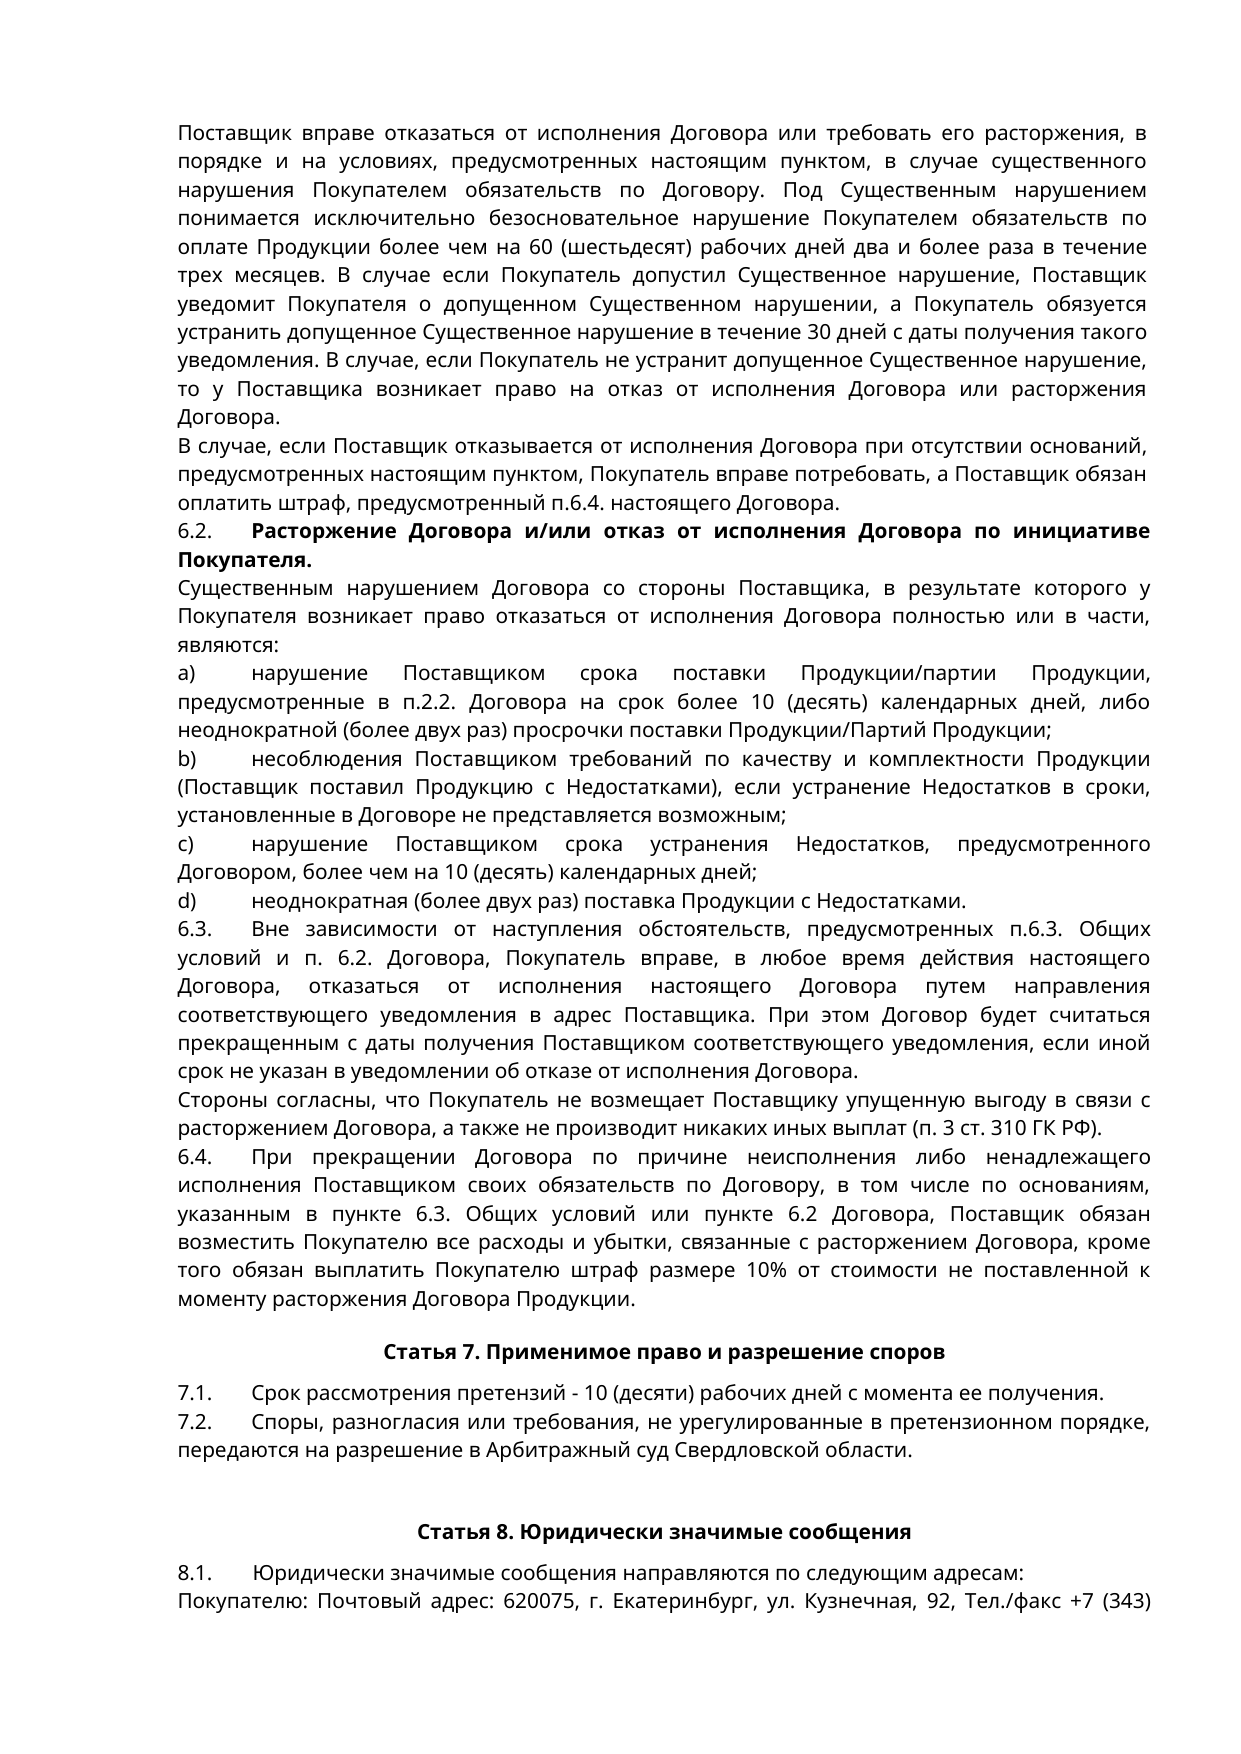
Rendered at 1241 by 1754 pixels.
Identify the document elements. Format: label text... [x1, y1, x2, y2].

list несоблюдения Поставщиком требований по качеству и комплектности Продукции (Поставщик поставил Продукцию с Недостатками), если устранение Недостатков в сроки, установленные в Договоре не представляется возможным; [177, 744, 1152, 829]
list Существенным нарушением Договора со стороны Поставщика, в результате которого у Покупателя возникает право отказаться от исполнения Договора полностью или в части, являются: [177, 573, 1152, 658]
list Поставщик вправе отказаться от исполнения Договора или требовать его расторжения, в порядке и на условиях, предусмотренных настоящим пунктом, в случае существенного нарушения Покупателем обязательств по Договору. Под Существенным нарушением понимается исключительно безосновательное нарушение Покупателем обязательств по оплате Продукции более чем на 60 (шестьдесят) рабочих дней два и более раза в течение трех месяцев. В случае если Покупатель допустил Существенное нарушение, Поставщик уведомит Покупателя о допущенном Существенном нарушении, а Покупатель обязуется устранить допущенное Существенное нарушение в течение 30 дней с даты получения такого уведомления. В случае, если Покупатель не устранит допущенное Существенное нарушение, то у Поставщика возникает право на отказ от исполнения Договора или расторжения Договора. [177, 118, 1148, 431]
list При прекращении Договора по причине неисполнения либо ненадлежащего исполнения Поставщиком своих обязательств по Договору, в том числе по основаниям, указанным в пункте 6.3. Общих условий или пункте 6.2 Договора, Поставщик обязан возместить Покупателю все расходы и убытки, связанные с расторжением Договора, кроме того обязан выплатить Покупателю штраф размере 10% от стоимости не поставленной к моменту расторжения Договора Продукции. [177, 1142, 1152, 1312]
text Статья 7. Применимое право и разрешение споров [177, 1337, 1152, 1366]
list Вне зависимости от наступления обстоятельств, предусмотренных п.6.3. Общих условий и п. 6.2. Договора, Покупатель вправе, в любое время действия настоящего Договора, отказаться от исполнения настоящего Договора путем направления соответствующего уведомления в адрес Поставщика. При этом Договор будет считаться прекращенным с даты получения Поставщиком соответствующего уведомления, если иной срок не указан в уведомлении об отказе от исполнения Договора. [177, 914, 1152, 1085]
list В случае, если Поставщик отказывается от исполнения Договора при отсутствии оснований, предусмотренных настоящим пунктом, Покупатель вправе потребовать, а Поставщик обязан оплатить штраф, предусмотренный п.6.4. настоящего Договора. [177, 431, 1148, 516]
list нарушение Поставщиком срока устранения Недостатков, предусмотренного Договором, более чем на 10 (десять) календарных дней; [177, 829, 1152, 886]
list Расторжение Договора и/или отказ от исполнения Договора по инициативе Покупателя. [177, 516, 1152, 573]
list нарушение Поставщиком срока поставки Продукции/партии Продукции, предусмотренные в п.2.2. Договора на срок более 10 (десять) календарных дней, либо неоднократной (более двух раз) просрочки поставки Продукции/Партий Продукции; [177, 658, 1152, 744]
list Стороны согласны, что Покупатель не возмещает Поставщику упущенную выгоду в связи с расторжением Договора, а также не производит никаких иных выплат (п. 3 ст. 310 ГК РФ). [177, 1085, 1152, 1142]
text Статья 8. Юридически значимые сообщения [177, 1517, 1152, 1546]
list Споры, разногласия или требования, не урегулированные в претензионном порядке, передаются на разрешение в Арбитражный суд Свердловской области. [177, 1407, 1152, 1464]
list неоднократная (более двух раз) поставка Продукции с Недостатками. [177, 886, 1152, 914]
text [177, 1587, 1152, 1615]
list Юридически значимые сообщения направляются по следующим адресам: [177, 1558, 1152, 1587]
list Срок рассмотрения претензий - 10 (десяти) рабочих дней с момента ее получения. [177, 1378, 1152, 1407]
